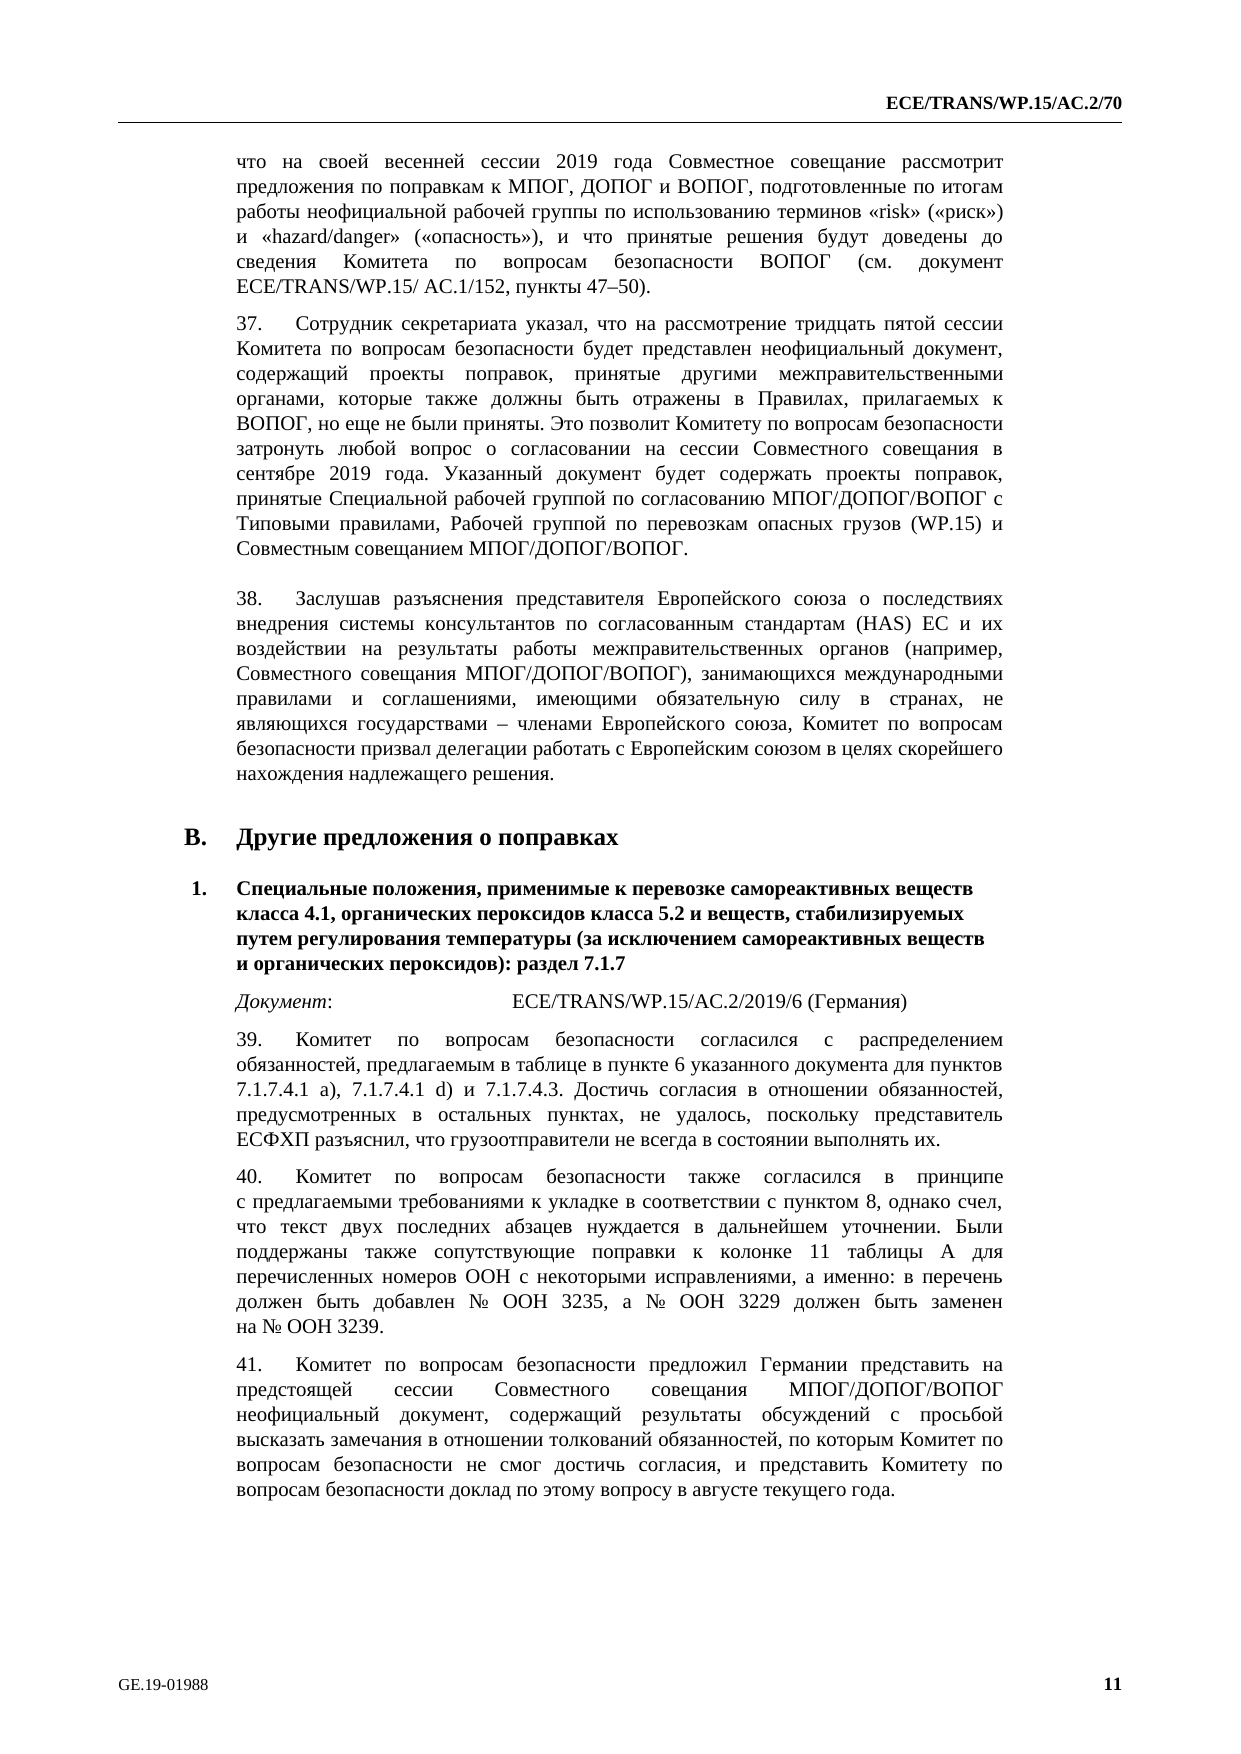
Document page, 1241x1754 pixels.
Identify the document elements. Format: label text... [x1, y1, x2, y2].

text 41. Комитет по вопросам безопасности предложил Германии представить на предстоящей сессии Совместного совещания МПОГ/ДОПОГ/ВОПОГ неофициальный документ, содержащий результаты обсуждений с просьбой высказать замечания в отношении толкований обязанностей, по которым Комитет по вопросам безопасности не смог достичь согласия, и представить Комитету по вопросам безопасности доклад по этому вопросу в августе текущего года. [236, 1351, 1004, 1501]
text Документ: ECE/TRANS/WP.15/AC.2/2019/6 (Германия) [236, 988, 1004, 1013]
text 38. Заслушав разъяснения представителя Европейского союза о последствиях внедрения системы консультантов по согласованным стандартам (HAS) ЕС и их воздействии на результаты работы межправительственных органов (например, Совместного совещания МПОГ/ДОПОГ/ВОПОГ), занимающихся международными правилами и соглашениями, имеющими обязательную силу в странах, не являющихся государствами – членами Европейского союза, Комитет по вопросам безопасности призвал делегации работать с Европейским союзом в целях скорейшего нахождения надлежащего решения. [236, 585, 1004, 785]
text 39. Комитет по вопросам безопасности согласился с распределением обязанностей, предлагаемым в таблице в пункте 6 указанного документа для пунктов 7.1.7.4.1 а), 7.1.7.4.1 d) и 7.1.7.4.3. Достичь согласия в отношении обязанностей, предусмотренных в остальных пунктах, не удалось, поскольку представитель ЕСФХП разъяснил, что грузоотправители не всегда в состоянии выполнять их. [236, 1026, 1004, 1151]
text B. Другие предложения о поправках [118, 823, 1004, 851]
text 1. Специальные положения, применимые к перевозке самореактивных веществ класса 4.1, органических пероксидов класса 5.2 и веществ, стабилизируемых путем регулирования температуры (за исключением самореактивных веществ и органических пероксидов): раздел 7.1.7 [118, 876, 1004, 976]
text 40. Комитет по вопросам безопасности также согласился в принципе с предлагаемыми требованиями к укладке в соответствии с пунктом 8, однако счел, что текст двух последних абзацев нуждается в дальнейшем уточнении. Были поддержаны также сопутствующие поправки к колонке 11 таблицы А для перечисленных номеров ООН с некоторыми исправлениями, а именно: в перечень должен быть добавлен № ООН 3235, а № ООН 3229 должен быть заменен на № ООН 3239. [236, 1163, 1004, 1338]
text 37. Сотрудник секретариата указал, что на рассмотрение тридцать пятой сессии Комитета по вопросам безопасности будет представлен неофициальный документ, содержащий проекты поправок, принятые другими межправительственными органами, которые также должны быть отражены в Правилах, прилагаемых к ВОПОГ, но еще не были приняты. Это позволит Комитету по вопросам безопасности затронуть любой вопрос о согласовании на сессии Совместного совещания в сентябре 2019 года. Указанный документ будет содержать проекты поправок, принятые Специальной рабочей группой по согласованию МПОГ/ДОПОГ/ВОПОГ с Типовыми правилами, Рабочей группой по перевозкам опасных грузов (WP.15) и Совместным совещанием МПОГ/ДОПОГ/ВОПОГ. [236, 310, 1004, 560]
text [236, 148, 1004, 298]
